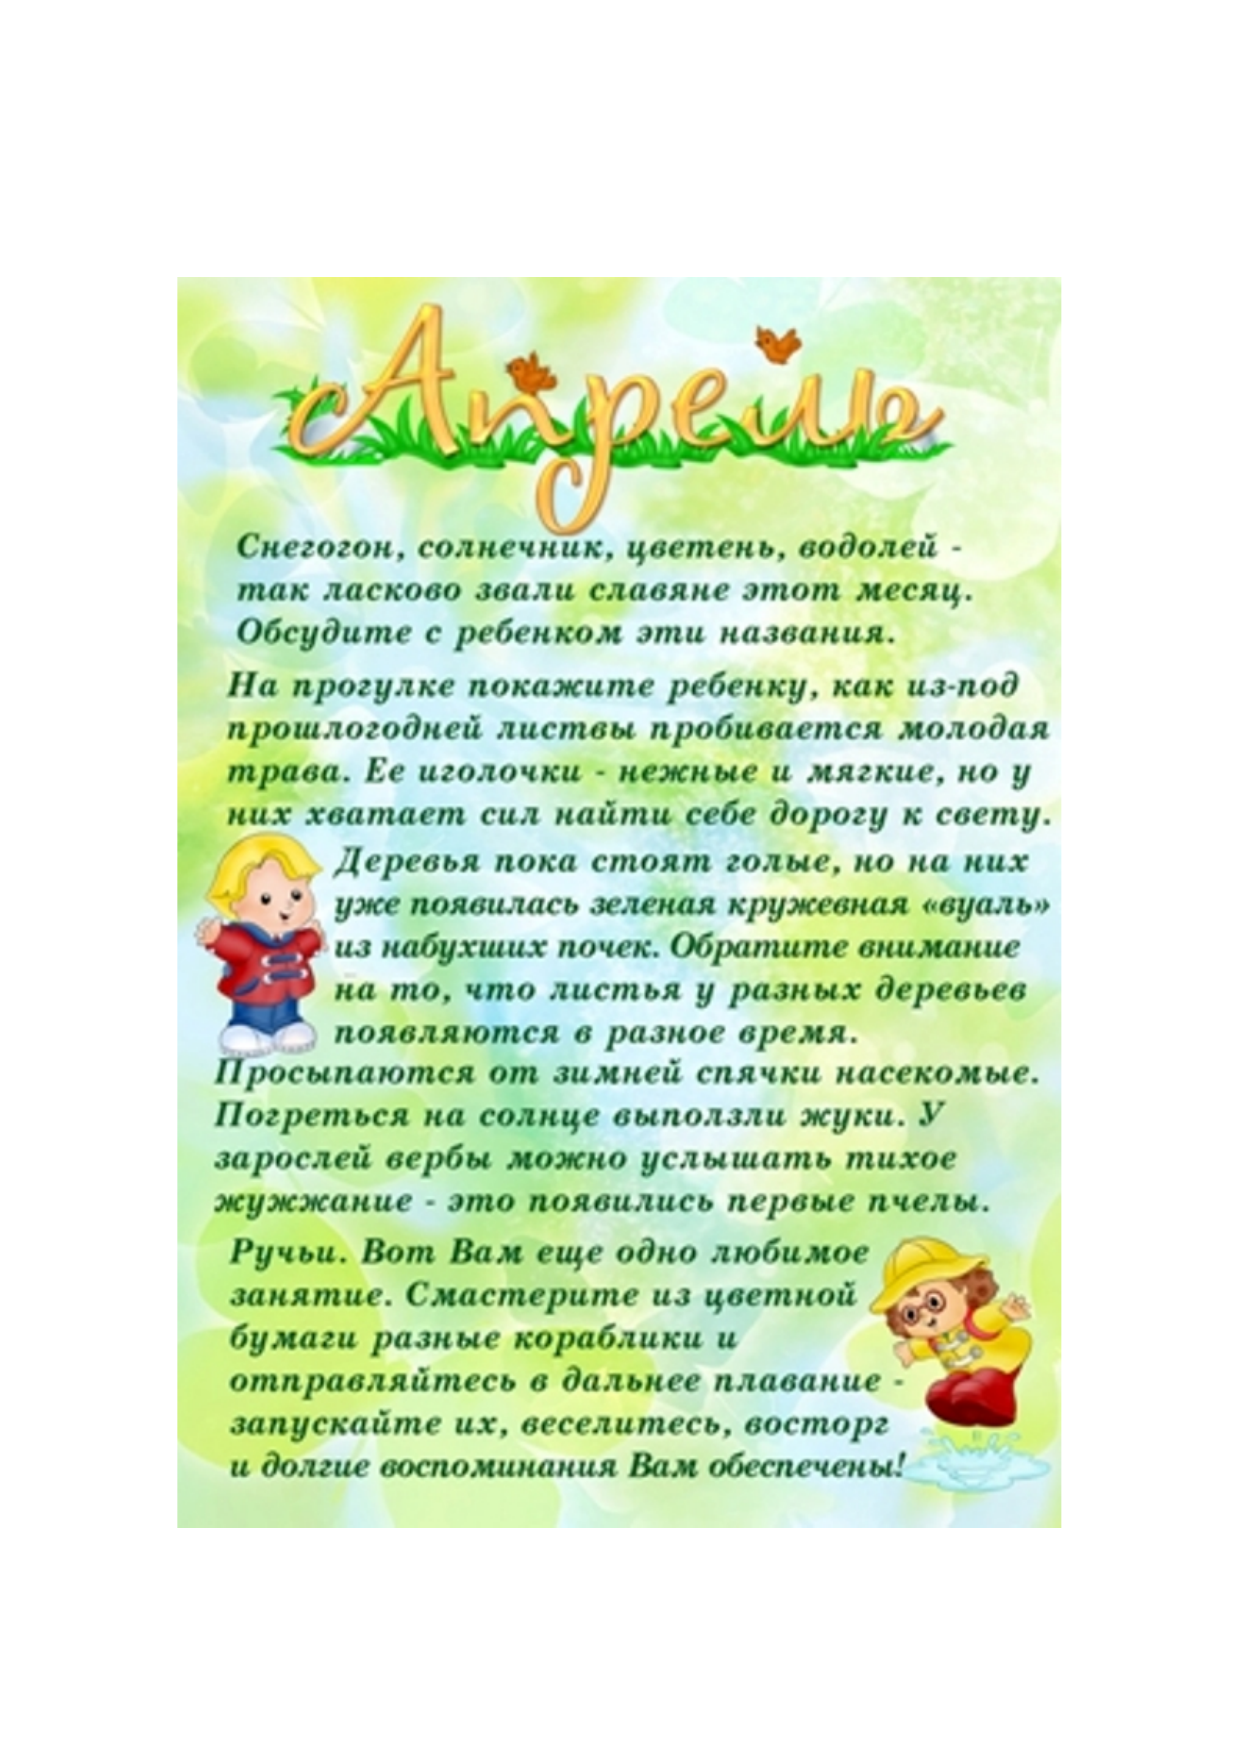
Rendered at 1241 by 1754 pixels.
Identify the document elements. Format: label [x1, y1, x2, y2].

picture [177, 277, 1062, 1528]
